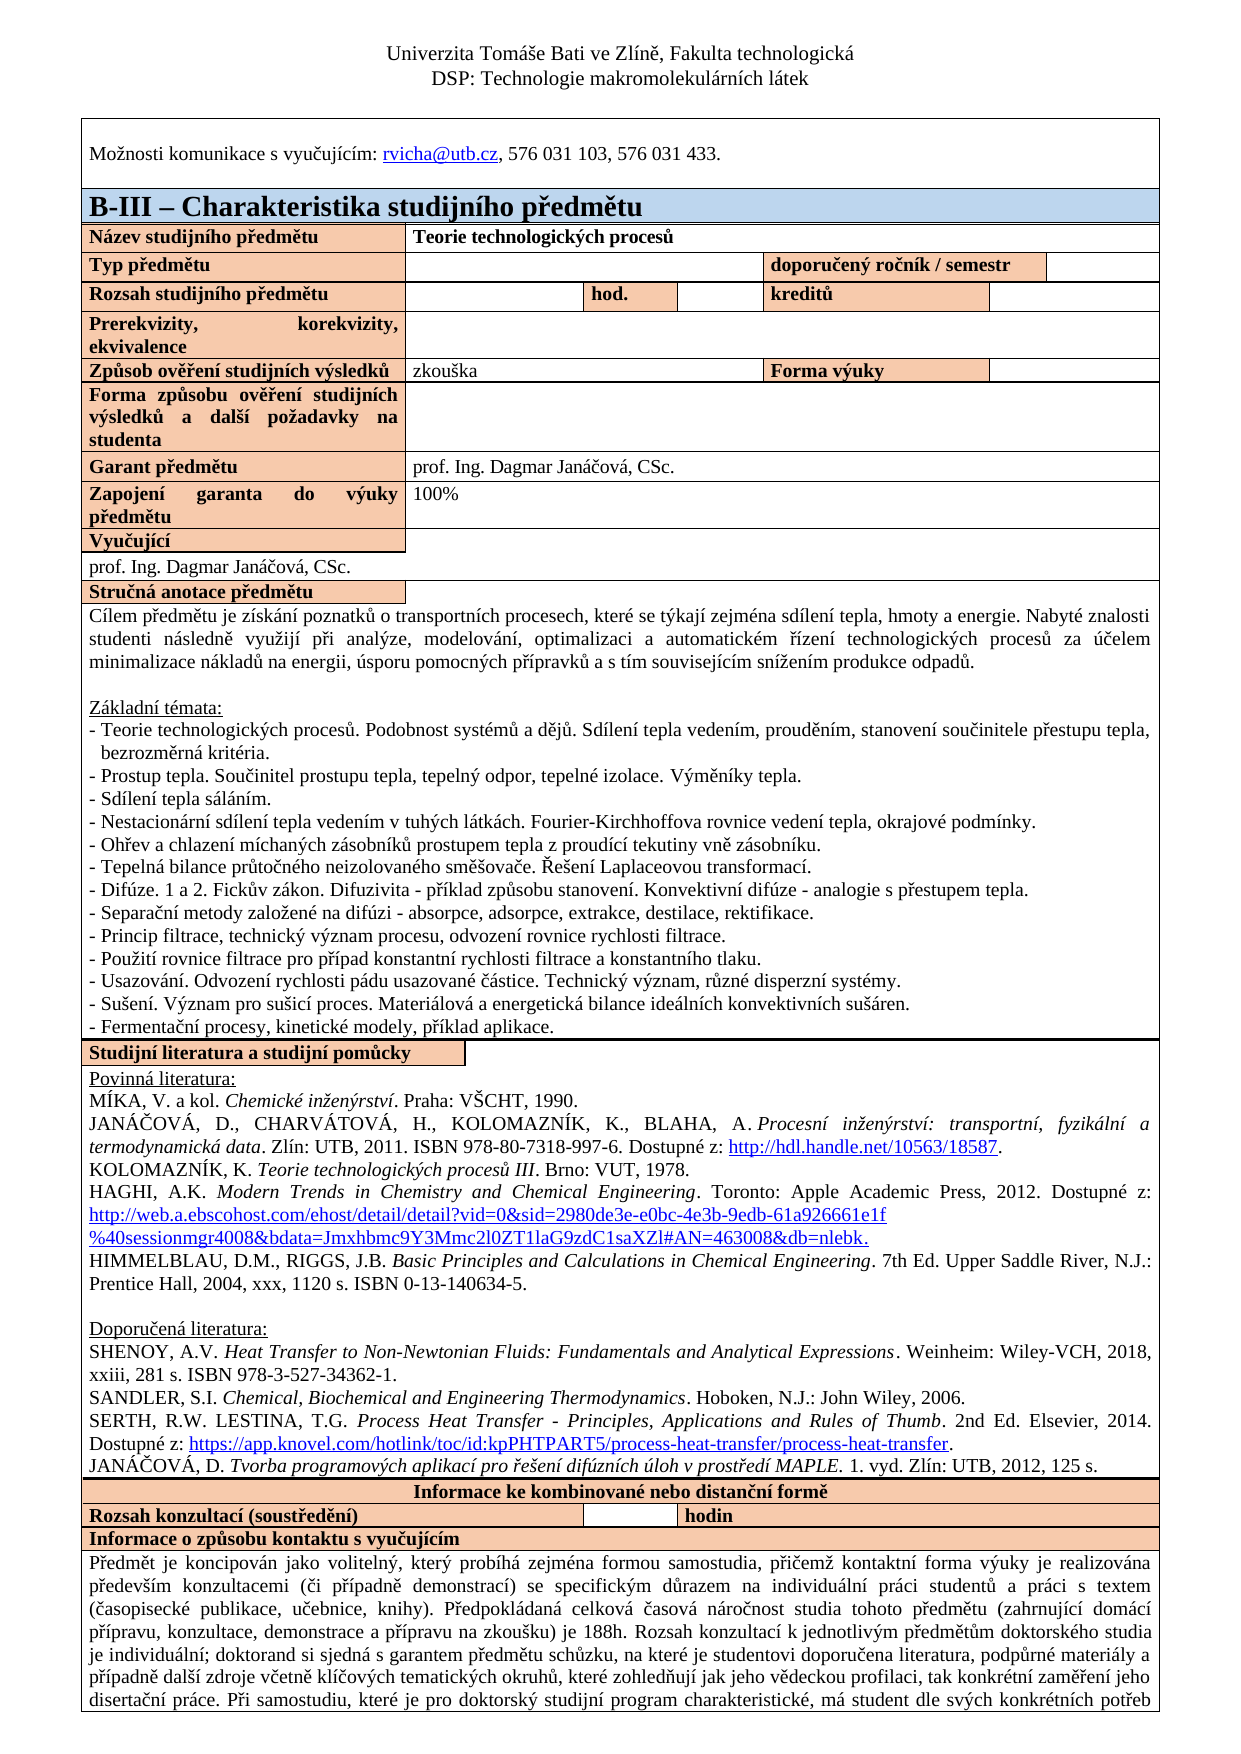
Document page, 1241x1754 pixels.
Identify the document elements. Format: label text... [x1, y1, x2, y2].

table_cell Název studijního předmětu [82, 225, 405, 252]
table_cell doporučený ročník / semestr [764, 253, 1046, 281]
table_cell Cílem předmětu je získání poznatků o transportních procesech, které se týkají zejména sdílení tepla, hmoty a energie. Nabyté znalosti studenti následně využijí při analýze, modelování, optimalizaci a automatickém řízení technologických procesů za účelem minimalizace nákladů na energii, úsporu pomocných přípravků a s tím souvisejícím snížením produkce odpadů. Základní témata: Teorie technologických procesů. Podobnost systémů a dějů. Sdílení tepla vedením, prouděním, stanovení součinitele přestupu tepla, bezrozměrná kritéria. Prostup tepla. Součinitel prostupu tepla, tepelný odpor, tepelné izolace. Výměníky tepla. Sdílení tepla sáláním. Nestacionární sdílení tepla vedením v tuhých látkách. Fourier-Kirchhoffova rovnice vedení tepla, okrajové podmínky. Ohřev a chlazení míchaných zásobníků prostupem tepla z proudící tekutiny vně zásobníku. Tepelná bilance průtočného neizolovaného směšovače. Řešení Laplaceovou transformací. Difúze. 1 a 2. Fickův zákon. Difuzivita - příklad způsobu stanovení. Konvektivní difúze - analogie s přestupem tepla. Separační metody založené na difúzi - absorpce, adsorpce, extrakce, destilace, rektifikace. Princip filtrace, technický význam procesu, odvození rovnice rychlosti filtrace. Použití rovnice filtrace pro případ konstantní rychlosti filtrace a konstantního tlaku. Usazování. Odvození rychlosti pádu usazované částice. Technický význam, různé disperzní systémy. Sušení. Význam pro sušicí proces. Materiálová a energetická bilance ideálních konvektivních sušáren. Fermentační procesy, kinetické modely, příklad aplikace. [82, 603, 1159, 1038]
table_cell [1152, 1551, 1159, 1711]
table_cell Informace ke kombinované nebo distanční formě [82, 1478, 1159, 1503]
table_cell [1047, 253, 1159, 281]
table_cell Stručná anotace předmětu [82, 581, 405, 603]
table_cell [678, 283, 763, 311]
table_cell Rozsah konzultací (soustředění) [82, 1504, 583, 1526]
table_cell [406, 383, 1159, 451]
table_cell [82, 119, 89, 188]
table_cell Typ předmětu [82, 253, 405, 281]
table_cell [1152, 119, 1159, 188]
table_cell Garant předmětu [82, 452, 405, 481]
table_cell Forma výuky [764, 359, 989, 381]
table_cell Forma způsobu ověření studijních výsledků a další požadavky na studenta [82, 383, 405, 451]
table_cell zkouška [406, 359, 763, 381]
table_cell [990, 359, 1159, 381]
table_cell Prerekvizity, korekvizity, ekvivalence [82, 312, 405, 358]
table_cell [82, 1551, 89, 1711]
table_cell [406, 312, 1159, 358]
table_cell prof. Ing. Dagmar Janáčová, CSc. [82, 551, 1159, 579]
table_cell Informace o způsobu kontaktu s vyučujícím [82, 1528, 1159, 1550]
table_cell [584, 1504, 677, 1526]
table_cell kreditů [764, 283, 989, 311]
table_cell Rozsah studijního předmětu [82, 283, 405, 311]
table_cell hod. [584, 283, 677, 311]
table_cell Studijní literatura a studijní pomůcky [82, 1041, 464, 1065]
table_cell [406, 529, 1159, 551]
table_cell B-III – Charakteristika studijního předmětu [82, 189, 1159, 222]
table_cell 100% [406, 482, 1159, 528]
table_cell Vyučující [82, 529, 405, 551]
table_cell [406, 581, 1159, 603]
table_cell Způsob ověření studijních výsledků [82, 359, 405, 381]
table_cell prof. Ing. Dagmar Janáčová, CSc. [406, 452, 1159, 481]
table_cell [406, 253, 763, 281]
table_cell [990, 283, 1159, 311]
table_cell hodin [678, 1504, 1159, 1526]
table_cell Zapojení garanta do výuky předmětu [82, 482, 405, 528]
table_cell Teorie technologických procesů [406, 225, 1159, 252]
table_cell [466, 1041, 1159, 1065]
table_cell [406, 283, 583, 311]
table_cell Povinná literatura: Míka, V. a kol. Chemické inženýrství. Praha: VŠCHT, 1990. Janáčová, D., Charvátová, H., Kolomazník, K., Blaha, A. Procesní inženýrství: transportní, fyzikální a termodynamická data. Zlín: UTB, 2011. ISBN 978-80-7318-997-6. Dostupné z: http://hdl.handle.net/10563/18587. Kolomazník, K. Teorie technologických procesů III. Brno: VUT, 1978. Haghi, A.K. Modern Trends in Chemistry and Chemical Engineering. Toronto: Apple Academic Press, 2012. Dostupné z: http://web.a.ebscohost.com/ehost/detail/detail?vid=0&sid=2980de3e-e0bc-4e3b-9edb-61a926661e1f%40sessionmgr4008&bdata=Jmxhbmc9Y3Mmc2l0ZT1laG9zdC1saXZl#AN=463008&db=nlebk. HIMMELBLAU, D.M., RIGGS, J.B. Basic Principles and Calculations in Chemical Engineering. 7th Ed. Upper Saddle River, N.J.: Prentice Hall, 2004, xxx, 1120 s. ISBN 0-13-140634-5. Doporučená literatura: SHENOY, A.V. Heat Transfer to Non-Newtonian Fluids: Fundamentals and Analytical Expressions. Weinheim: Wiley-VCH, 2018, xxiii, 281 s. ISBN 978-3-527-34362-1. SANDLER, S.I. Chemical, Biochemical and Engineering Thermodynamics. Hoboken, N.J.: John Wiley, 2006. Serth, R.W. Lestina, T.G. Process Heat Transfer - Principles, Applications and Rules of Thumb. 2nd Ed. Elsevier, 2014. Dostupné z: https://app.knovel.com/hotlink/toc/id:kpPHTPART5/process-heat-transfer/process-heat-transfer. JANÁČOVÁ, D. Tvorba programových aplikací pro řešení difúzních úloh v prostředí MAPLE. 1. vyd. Zlín: UTB, 2012, 125 s. [82, 1065, 1159, 1477]
